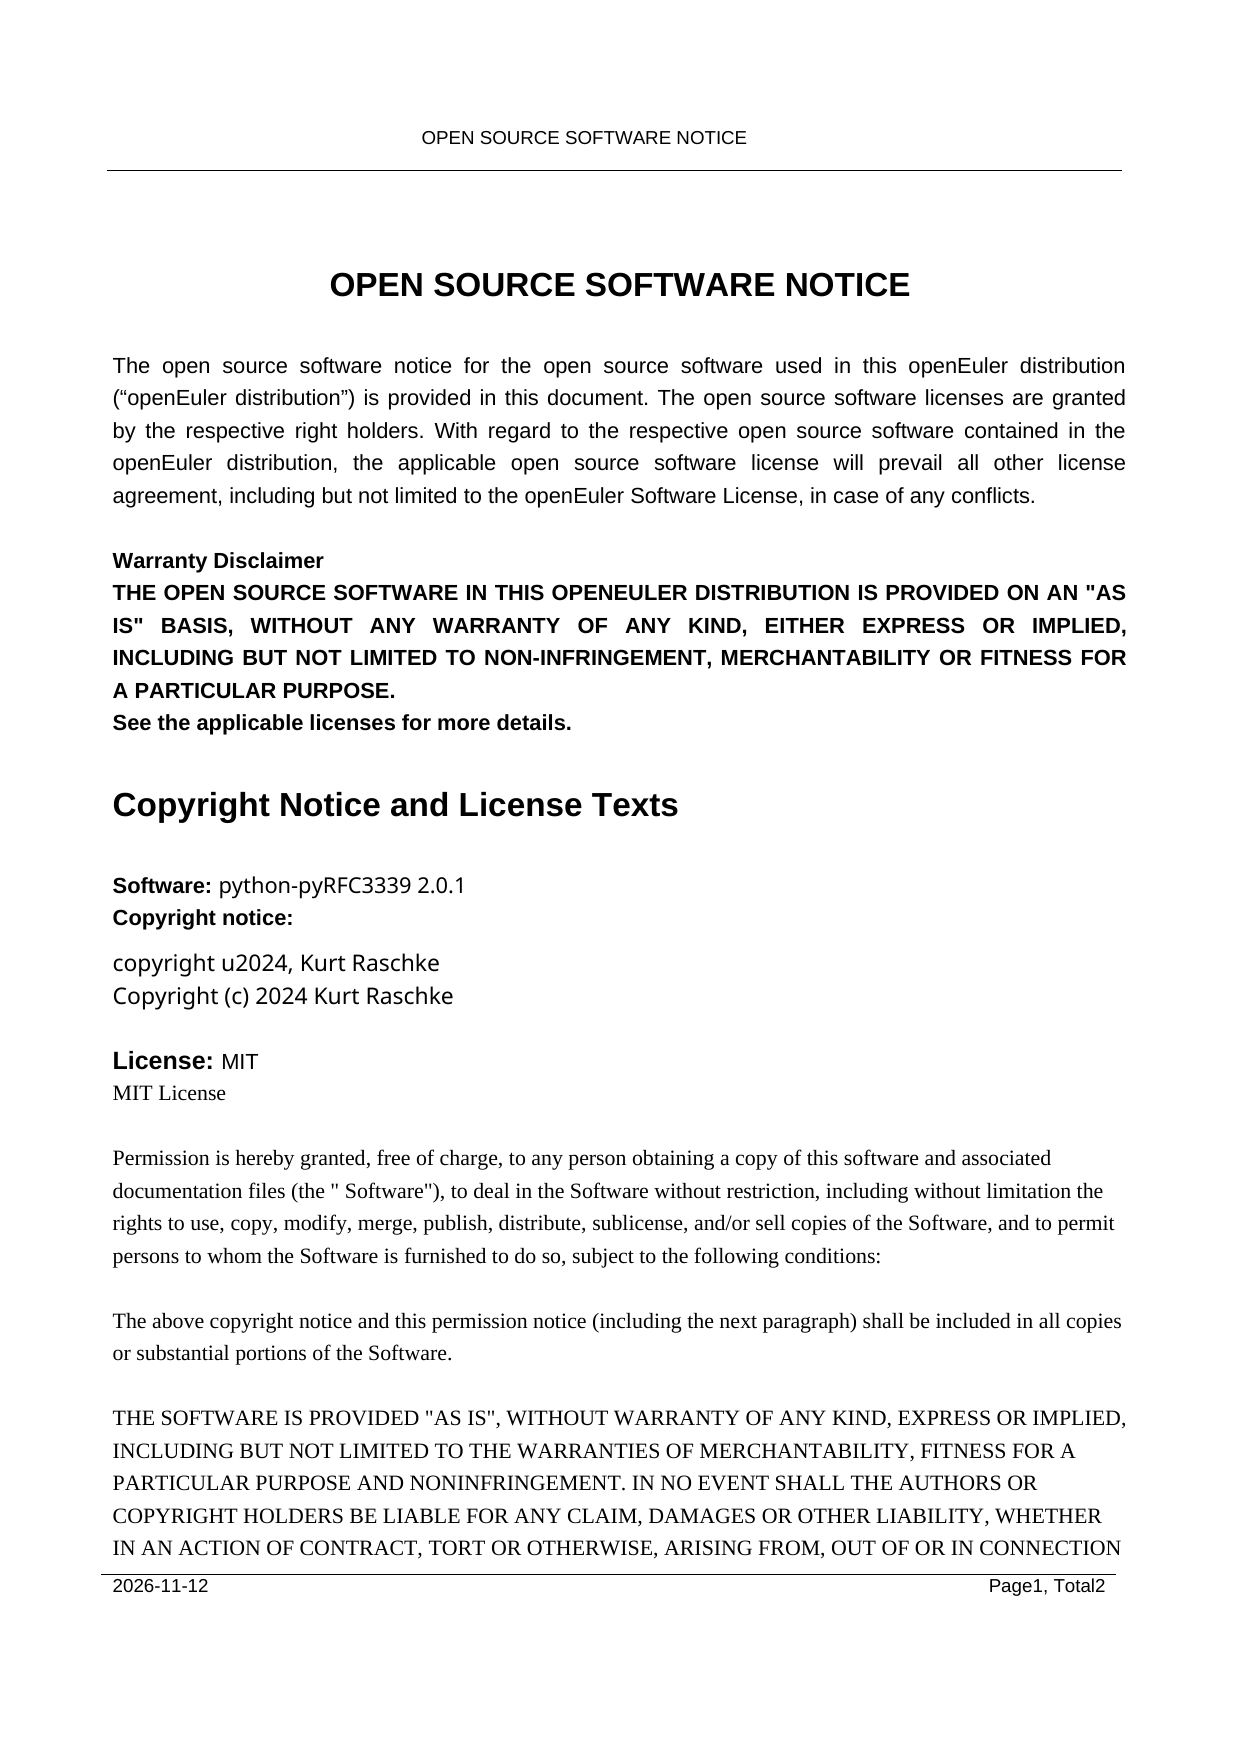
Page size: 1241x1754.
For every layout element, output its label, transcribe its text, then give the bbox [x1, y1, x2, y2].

text OPEN SOURCE SOFTWARE NOTICE [112, 251, 1128, 316]
text Copyright Notice and License Texts [112, 771, 1128, 836]
text Copyright notice: [112, 901, 1128, 934]
title Software: python-pyRFC3339 2.0.1 [112, 869, 1128, 901]
text THE OPEN SOURCE SOFTWARE IN THIS OPENEULER DISTRIBUTION IS PROVIDED ON AN "AS IS" BASIS, WITHOUT ANY WARRANTY OF ANY KIND, EITHER EXPRESS OR IMPLIED, INCLUDING BUT NOT LIMITED TO NON-INFRINGEMENT, MERCHANTABILITY OR FITNESS FOR A PARTICULAR PURPOSE. See the applicable licenses for more details. [112, 576, 1128, 739]
text The open source software notice for the open source software used in this openEuler distribution (“openEuler distribution”) is provided in this document. The open source software licenses are granted by the respective right holders. With regard to the respective open source software contained in the openEuler distribution, the applicable open source software license will prevail all other license agreement, including but not limited to the openEuler Software License, in case of any conflicts. [112, 349, 1128, 511]
text copyright u2024, Kurt Raschke Copyright (c) 2024 Kurt Raschke [112, 947, 1128, 1044]
text License: MIT [112, 1044, 1128, 1077]
text Warranty Disclaimer [112, 544, 1128, 576]
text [112, 1077, 1128, 1564]
